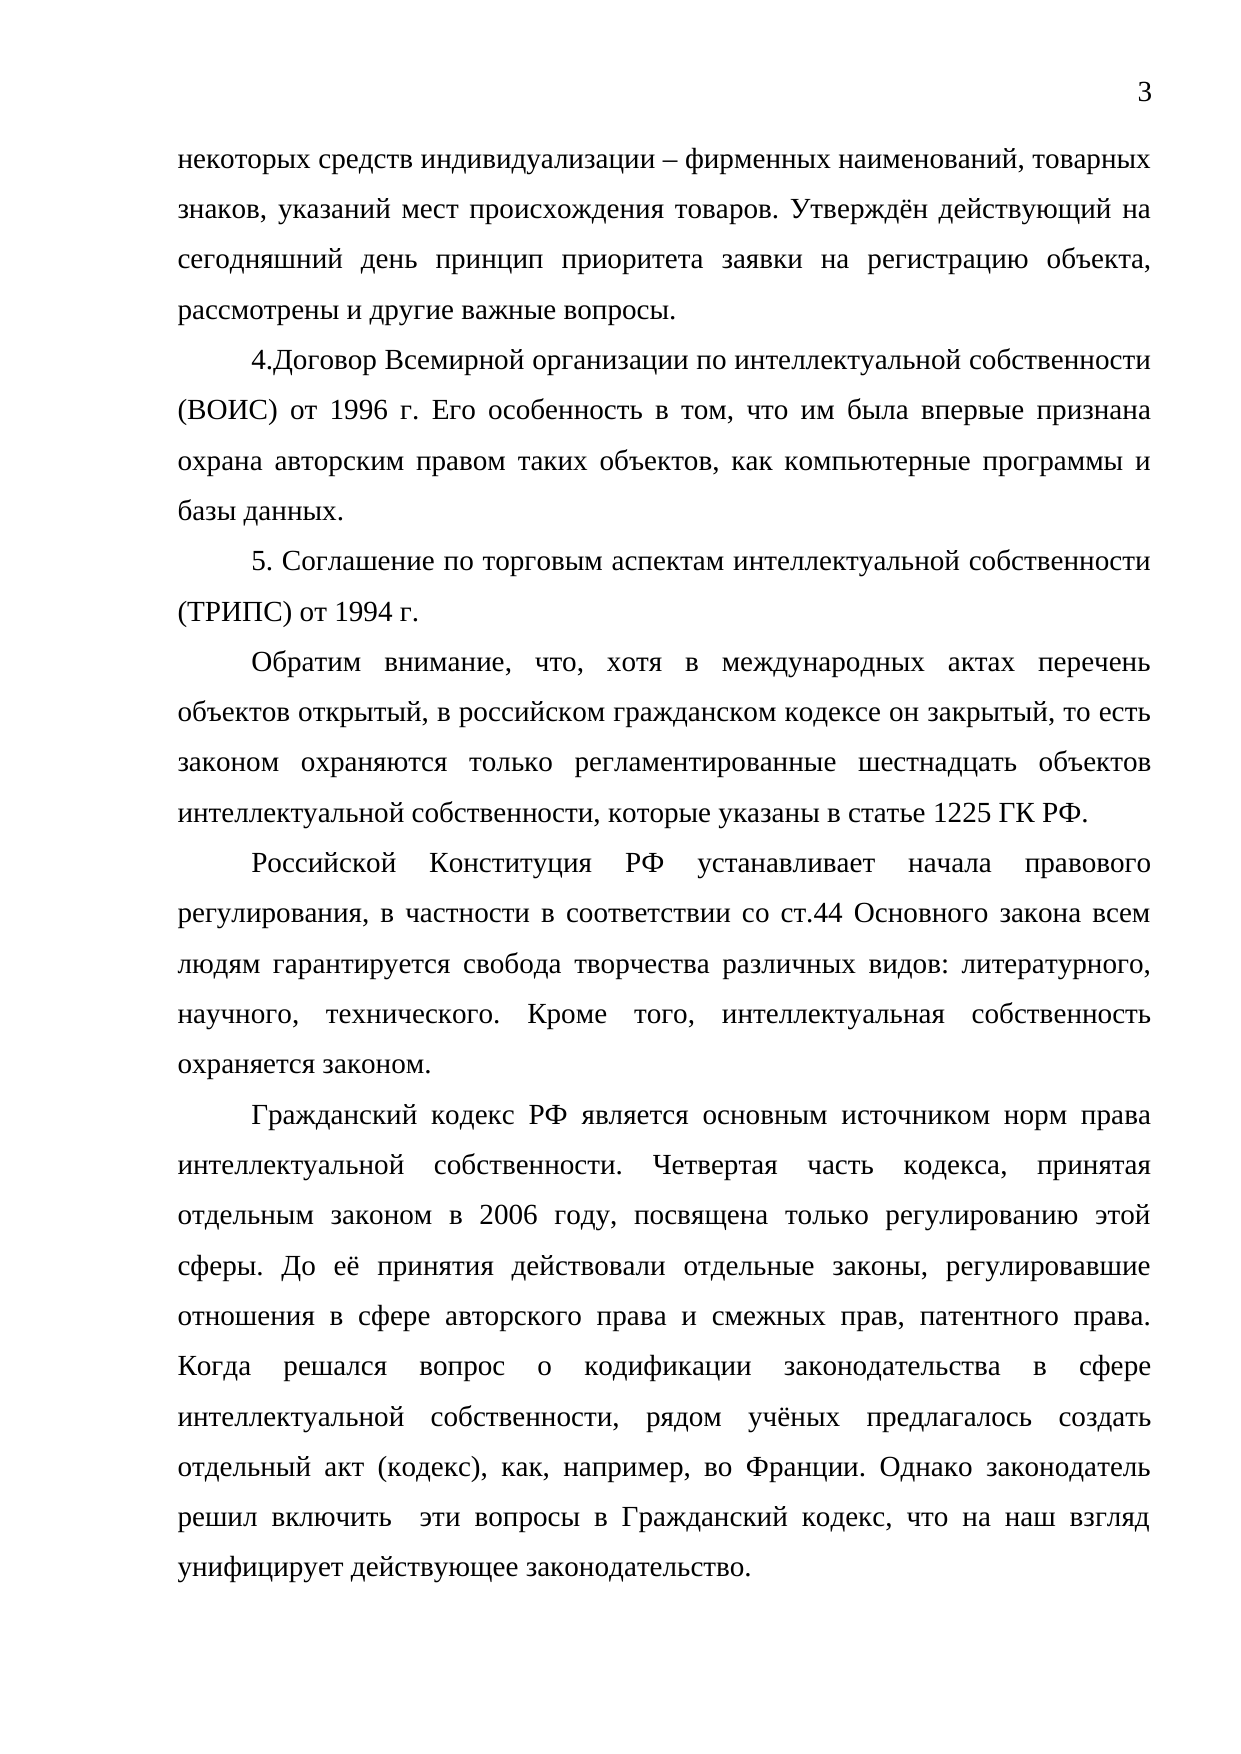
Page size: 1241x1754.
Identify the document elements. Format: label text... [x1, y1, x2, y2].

text Гражданский кодекс РФ является основным источником норм права интеллектуальной собственности. Четвертая часть кодекса, принятая отдельным законом в 2006 году, посвящена только регулированию этой сферы. До её принятия действовали отдельные законы, регулировавшие отношения в сфере авторского права и смежных прав, патентного права. Когда решался вопрос о кодификации законодательства в сфере интеллектуальной собственности, рядом учёных предлагалось создать отдельный акт (кодекс), как, например, во Франции. Однако законодатель решил включить эти вопросы в Гражданский кодекс, что на наш взгляд унифицирует действующее законодательство. [177, 1097, 1152, 1583]
text Российской Конституция РФ устанавливает начала правового регулирования, в частности в соответствии со ст.44 Основного закона всем людям гарантируется свобода творчества различных видов: литературного, научного, технического. Кроме того, интеллектуальная собственность охраняется законом. [177, 845, 1152, 1080]
text 4.Договор Всемирной организации по интеллектуальной собственности (ВОИС) от 1996 г. Его особенность в том, что им была впервые признана охрана авторским правом таких объектов, как компьютерные программы и базы данных. [177, 342, 1152, 527]
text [177, 141, 1152, 325]
text Обратим внимание, что, хотя в международных актах перечень объектов открытый, в российском гражданском кодексе он закрытый, то есть законом охраняются только регламентированные шестнадцать объектов интеллектуальной собственности, которые указаны в статье 1225 ГК РФ. [177, 644, 1152, 828]
text 5. Соглашение по торговым аспектам интеллектуальной собственности (ТРИПС) от 1994 г. [177, 543, 1152, 627]
